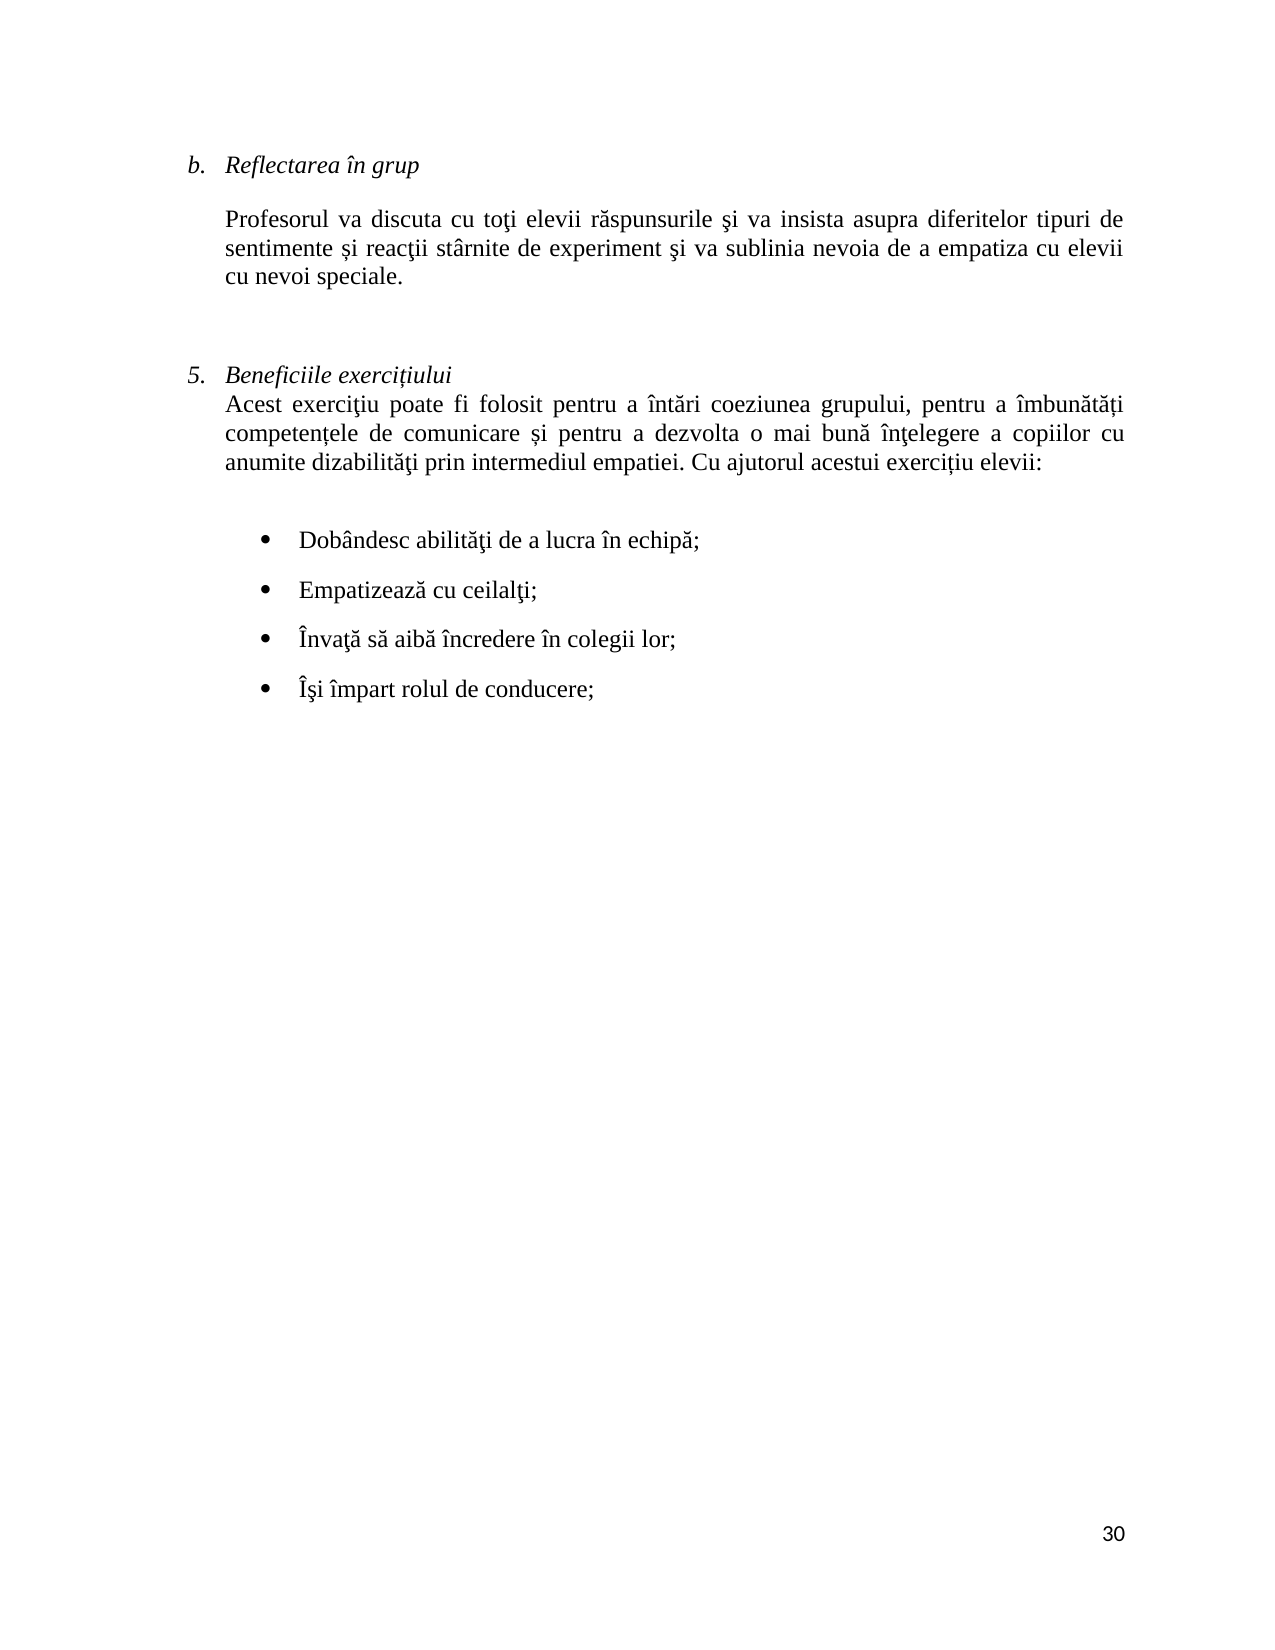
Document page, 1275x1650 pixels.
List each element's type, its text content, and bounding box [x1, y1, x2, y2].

list Învaţă să aibă încredere în colegii lor; [261, 624, 1125, 653]
list Reflectarea în grup [187, 150, 1125, 179]
list Acest exerciţiu poate fi folosit pentru a întări coeziunea grupului, pentru a îmbunătăți competențele de comunicare și pentru a dezvolta o mai bună înţelegere a copiilor cu anumite dizabilităţi prin intermediul empatiei. Cu ajutorul acestui exercițiu elevii: [225, 389, 1125, 476]
list Dobândesc abilităţi de a lucra în echipă; [261, 525, 1125, 554]
list Îşi împart rolul de conducere; [261, 674, 1125, 703]
list Beneficiile exercițiului [187, 361, 1125, 389]
text Profesorul va discuta cu toţi elevii răspunsurile şi va insista asupra diferitelor tipuri de sentimente și reacţii stârnite de experiment şi va sublinia nevoia de a empatiza cu elevii cu nevoi speciale. [225, 204, 1125, 290]
list Empatizează cu ceilalţi; [261, 575, 1125, 603]
